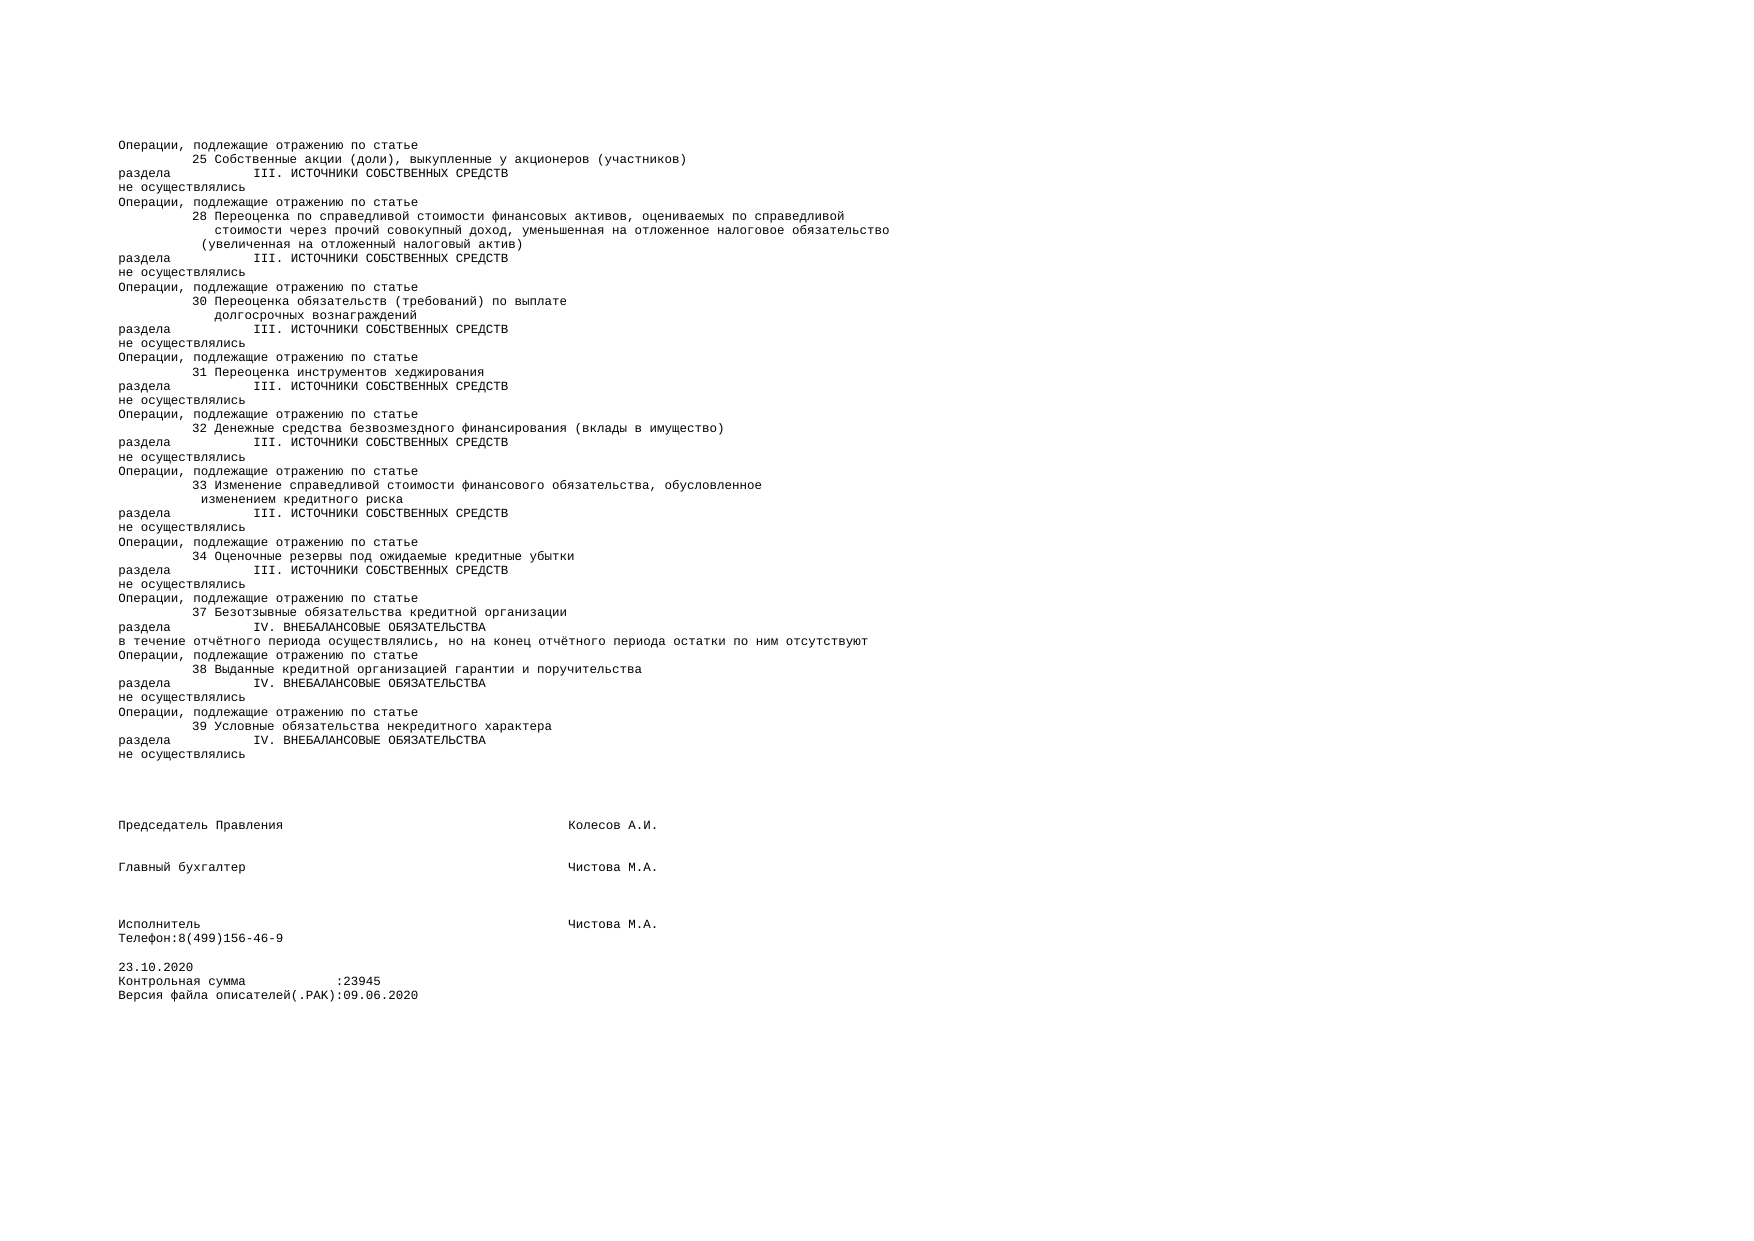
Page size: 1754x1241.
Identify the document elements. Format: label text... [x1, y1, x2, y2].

text раздела III. ИСТОЧНИКИ СОБСТВЕННЫХ СРЕДСТВ [118, 252, 1636, 266]
text 33 Изменение справедливой стоимости финансового обязательства, обусловленное [118, 479, 1636, 493]
text не осуществлялись [118, 337, 1636, 351]
text не осуществлялись [118, 691, 1636, 706]
text Операции, подлежащие отражению по статье [118, 281, 1636, 295]
text Исполнитель Чистова М.А. [118, 918, 1636, 932]
text стоимости через прочий совокупный доход, уменьшенная на отложенное налоговое обязательство [118, 224, 1636, 238]
text Операции, подлежащие отражению по статье [118, 536, 1636, 550]
text Операции, подлежащие отражению по статье [118, 351, 1636, 366]
text не осуществлялись [118, 521, 1636, 536]
text Председатель Правления Колесов А.И. [118, 819, 1636, 833]
text не осуществлялись [118, 266, 1636, 281]
text 23.10.2020 [118, 961, 1636, 975]
text Операции, подлежащие отражению по статье [118, 465, 1636, 479]
text раздела III. ИСТОЧНИКИ СОБСТВЕННЫХ СРЕДСТВ [118, 564, 1636, 578]
text Версия файла описателей(.PAK):09.06.2020 [118, 989, 1636, 1003]
text раздела III. ИСТОЧНИКИ СОБСТВЕННЫХ СРЕДСТВ [118, 167, 1636, 181]
text 34 Оценочные резервы под ожидаемые кредитные убытки [118, 550, 1636, 564]
text 32 Денежные средства безвозмездного финансирования (вклады в имущество) [118, 422, 1636, 436]
text не осуществлялись [118, 748, 1636, 762]
text раздела IV. ВНЕБАЛАНСОВЫЕ ОБЯЗАТЕЛЬСТВА [118, 621, 1636, 635]
text Операции, подлежащие отражению по статье [118, 196, 1636, 210]
text не осуществлялись [118, 181, 1636, 196]
text 25 Собственные акции (доли), выкупленные у акционеров (участников) [118, 153, 1636, 167]
text Операции, подлежащие отражению по статье [118, 592, 1636, 606]
text раздела III. ИСТОЧНИКИ СОБСТВЕННЫХ СРЕДСТВ [118, 323, 1636, 337]
text изменением кредитного риска [118, 493, 1636, 507]
text раздела IV. ВНЕБАЛАНСОВЫЕ ОБЯЗАТЕЛЬСТВА [118, 677, 1636, 691]
text раздела III. ИСТОЧНИКИ СОБСТВЕННЫХ СРЕДСТВ [118, 507, 1636, 521]
text Телефон:8(499)156-46-9 [118, 932, 1636, 946]
text 39 Условные обязательства некредитного характера [118, 720, 1636, 734]
text раздела III. ИСТОЧНИКИ СОБСТВЕННЫХ СРЕДСТВ [118, 380, 1636, 394]
text не осуществлялись [118, 578, 1636, 592]
text в течение отчётного периода осуществлялись, но на конец отчётного периода остатки по ним отсутствуют [118, 635, 1636, 649]
text (увеличенная на отложенный налоговый актив) [118, 238, 1636, 252]
text раздела III. ИСТОЧНИКИ СОБСТВЕННЫХ СРЕДСТВ [118, 436, 1636, 451]
text Операции, подлежащие отражению по статье [118, 649, 1636, 663]
text Главный бухгалтер Чистова М.А. [118, 861, 1636, 876]
text Операции, подлежащие отражению по статье [118, 706, 1636, 720]
text Контрольная сумма :23945 [118, 975, 1636, 989]
text раздела IV. ВНЕБАЛАНСОВЫЕ ОБЯЗАТЕЛЬСТВА [118, 734, 1636, 748]
text не осуществлялись [118, 394, 1636, 408]
text 31 Переоценка инструментов хеджирования [118, 366, 1636, 380]
text 28 Переоценка по справедливой стоимости финансовых активов, оцениваемых по справедливой [118, 210, 1636, 224]
text долгосрочных вознаграждений [118, 309, 1636, 323]
text 37 Безотзывные обязательства кредитной организации [118, 606, 1636, 621]
text Операции, подлежащие отражению по статье [118, 408, 1636, 422]
text 30 Переоценка обязательств (требований) по выплате [118, 295, 1636, 309]
text не осуществлялись [118, 451, 1636, 465]
text Операции, подлежащие отражению по статье [118, 139, 1636, 153]
text 38 Выданные кредитной организацией гарантии и поручительства [118, 663, 1636, 677]
